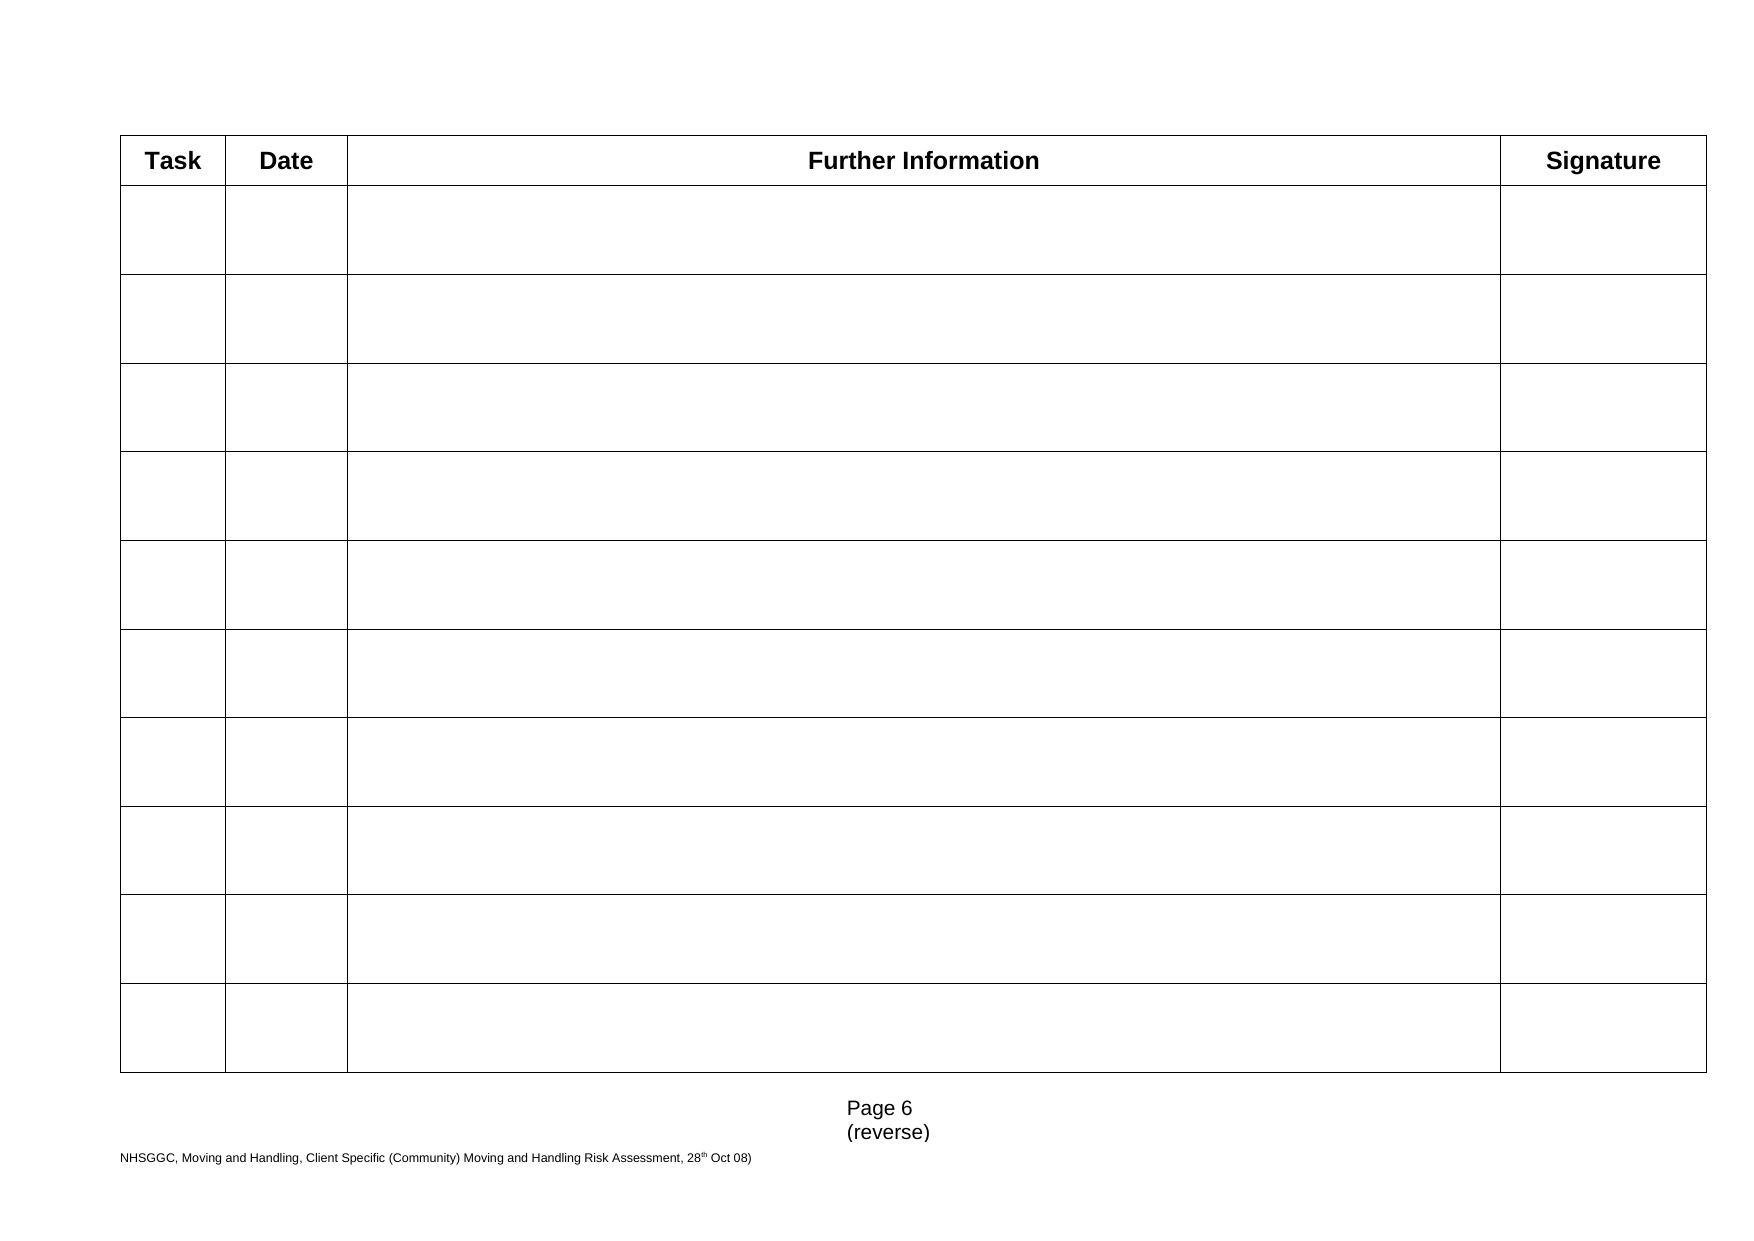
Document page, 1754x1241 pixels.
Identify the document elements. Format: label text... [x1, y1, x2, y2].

table_cell Signature [1501, 136, 1706, 185]
table_cell Further Information [348, 136, 1500, 185]
table_cell [348, 630, 1500, 717]
table_cell [348, 895, 1500, 983]
table_cell [121, 186, 225, 274]
table_cell [1501, 364, 1706, 451]
table_cell [1501, 452, 1706, 540]
table_cell [121, 895, 225, 983]
table_cell [121, 630, 225, 717]
table_cell [348, 541, 1500, 628]
table_cell [1501, 718, 1706, 806]
table_cell [1501, 541, 1706, 628]
table_cell [226, 275, 347, 362]
table_cell [1501, 186, 1706, 274]
table_cell [1501, 807, 1706, 894]
table_cell [121, 364, 225, 451]
table_cell [348, 364, 1500, 451]
table_cell [226, 541, 347, 628]
table_cell Task [121, 136, 225, 185]
table_cell [121, 541, 225, 628]
table_cell [348, 452, 1500, 540]
table_cell [226, 364, 347, 451]
table_cell [348, 718, 1500, 806]
table_cell [1501, 984, 1706, 1072]
table_cell [121, 452, 225, 540]
table_cell [226, 895, 347, 983]
table_cell [226, 630, 347, 717]
table_cell [121, 984, 225, 1072]
table_cell [1501, 630, 1706, 717]
table_cell [226, 452, 347, 540]
table_cell [348, 984, 1500, 1072]
table_cell [348, 186, 1500, 274]
table_cell [348, 275, 1500, 362]
table_cell [121, 807, 225, 894]
table_cell Date [226, 136, 347, 185]
table_cell [226, 984, 347, 1072]
table_cell [226, 718, 347, 806]
table_cell [226, 186, 347, 274]
table_cell [1501, 895, 1706, 983]
table_cell [121, 275, 225, 362]
table_cell [226, 807, 347, 894]
table_cell [121, 718, 225, 806]
table_cell [1501, 275, 1706, 362]
table_cell [348, 807, 1500, 894]
